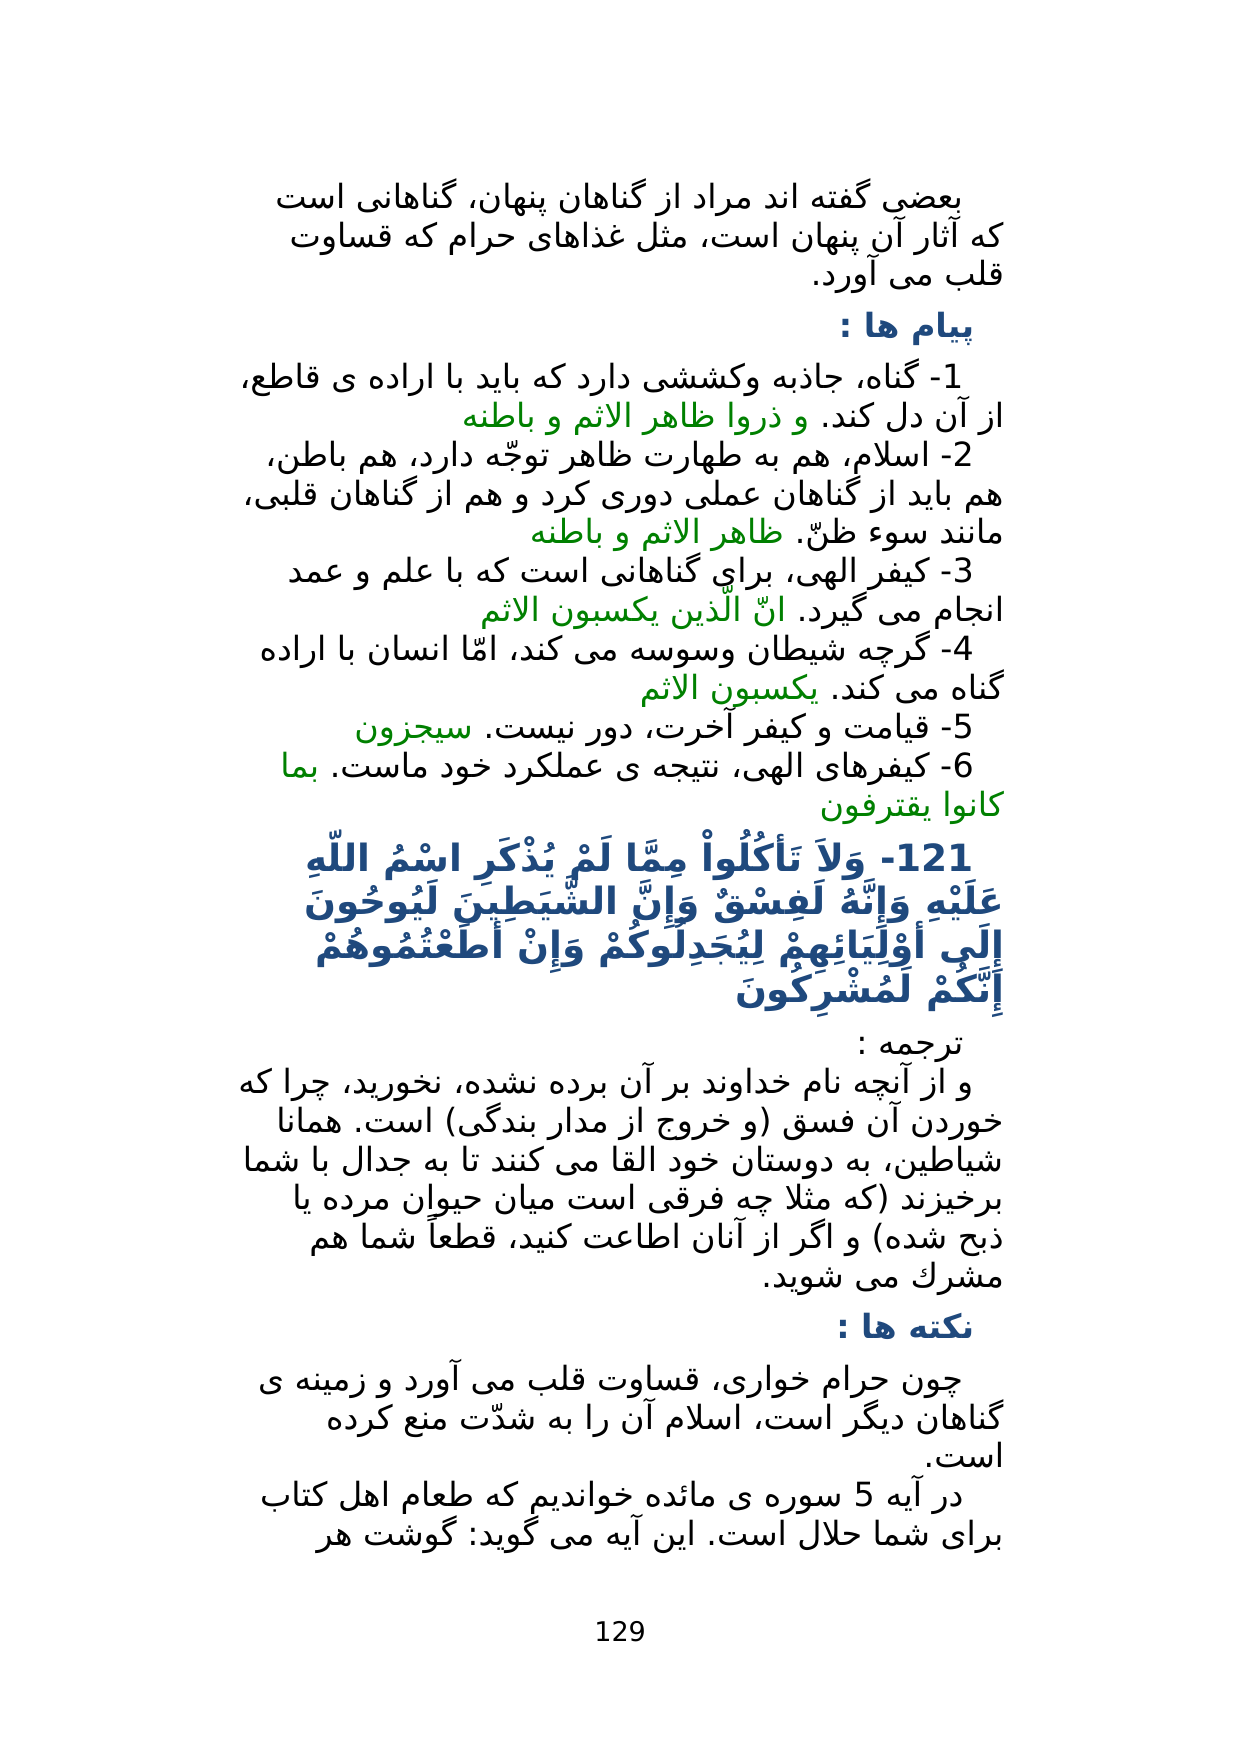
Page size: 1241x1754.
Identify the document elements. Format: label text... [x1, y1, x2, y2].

text 3- كيفر الهى، براى گناهانى است كه با علم و عمد انجام مى گيرد. انّ الّذين يكسبون الاثم [236, 552, 1004, 629]
text و از آنچه نام خداوند بر آن برده نشده، نخوريد، چرا كه خوردن آن فسق (و خروج از مدار بندگى) است. همانا شياطين، به دوستان خود القا مى كنند تا به جدال با شما برخيزند (كه مثلا چه فرقى است ميان حيوان مرده يا ذبح شده) و اگر از آنان اطاعت كنيد، قطعاً شما هم مشرك مى شويد. [236, 1062, 1004, 1295]
text 4- گرچه شيطان وسوسه مى كند، امّا انسان با اراده گناه مى كند. يكسبون الاثم [236, 629, 1004, 707]
text چون حرام خوارى، قساوت قلب مى آورد و زمينه ى گناهان ديگر است، اسلام آن را به شدّت منع كرده است. [236, 1359, 1004, 1476]
subtitle 121- وَلاَ تَأكُلُواْ مِمَّا لَمْ يُذْكَرِ اسْمُ اللّهِ عَلَيْهِ وَإِنَّهُ لَفِسْقٌ وَإِنَّ الشَّيَطِينَ لَيُوحُونَ إِلَى أوْلِيَائِهِمْ لِيُجَدِلُوكُمْ وَإِنْ أطَعْتُمُوهُمْ إِنَّكُمْ لَمُشْرِكُونَ [236, 836, 1004, 1011]
text بعضى گفته اند مراد از گناهان پنهان، گناهانى است كه آثار آن پنهان است، مثل غذاهاى حرام كه قساوت قلب مى آورد. [236, 177, 1004, 294]
text 1- گناه، جاذبه وكششى دارد كه بايد با اراده ى قاطع، از آن دل كند. و ذروا ظاهر الاثم و باطنه [236, 358, 1004, 435]
text 2- اسلام، هم به طهارت ظاهر توجّه دارد، هم باطن، هم بايد از گناهان عملى دورى كرد و هم از گناهان قلبى، مانند سوء ظنّ. ظاهر الاثم و باطنه [236, 435, 1004, 552]
text ترجمه : [236, 1023, 1004, 1062]
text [236, 1476, 1004, 1553]
subtitle نكته ها : [236, 1308, 1004, 1347]
text 6- كيفرهاى الهى، نتيجه ى عملكرد خود ماست. بما كانوا يقترفون [236, 746, 1004, 824]
text 5- قيامت و كيفر آخرت، دور نيست. سيجزون [236, 707, 1004, 746]
subtitle پيام ها : [236, 306, 1004, 345]
